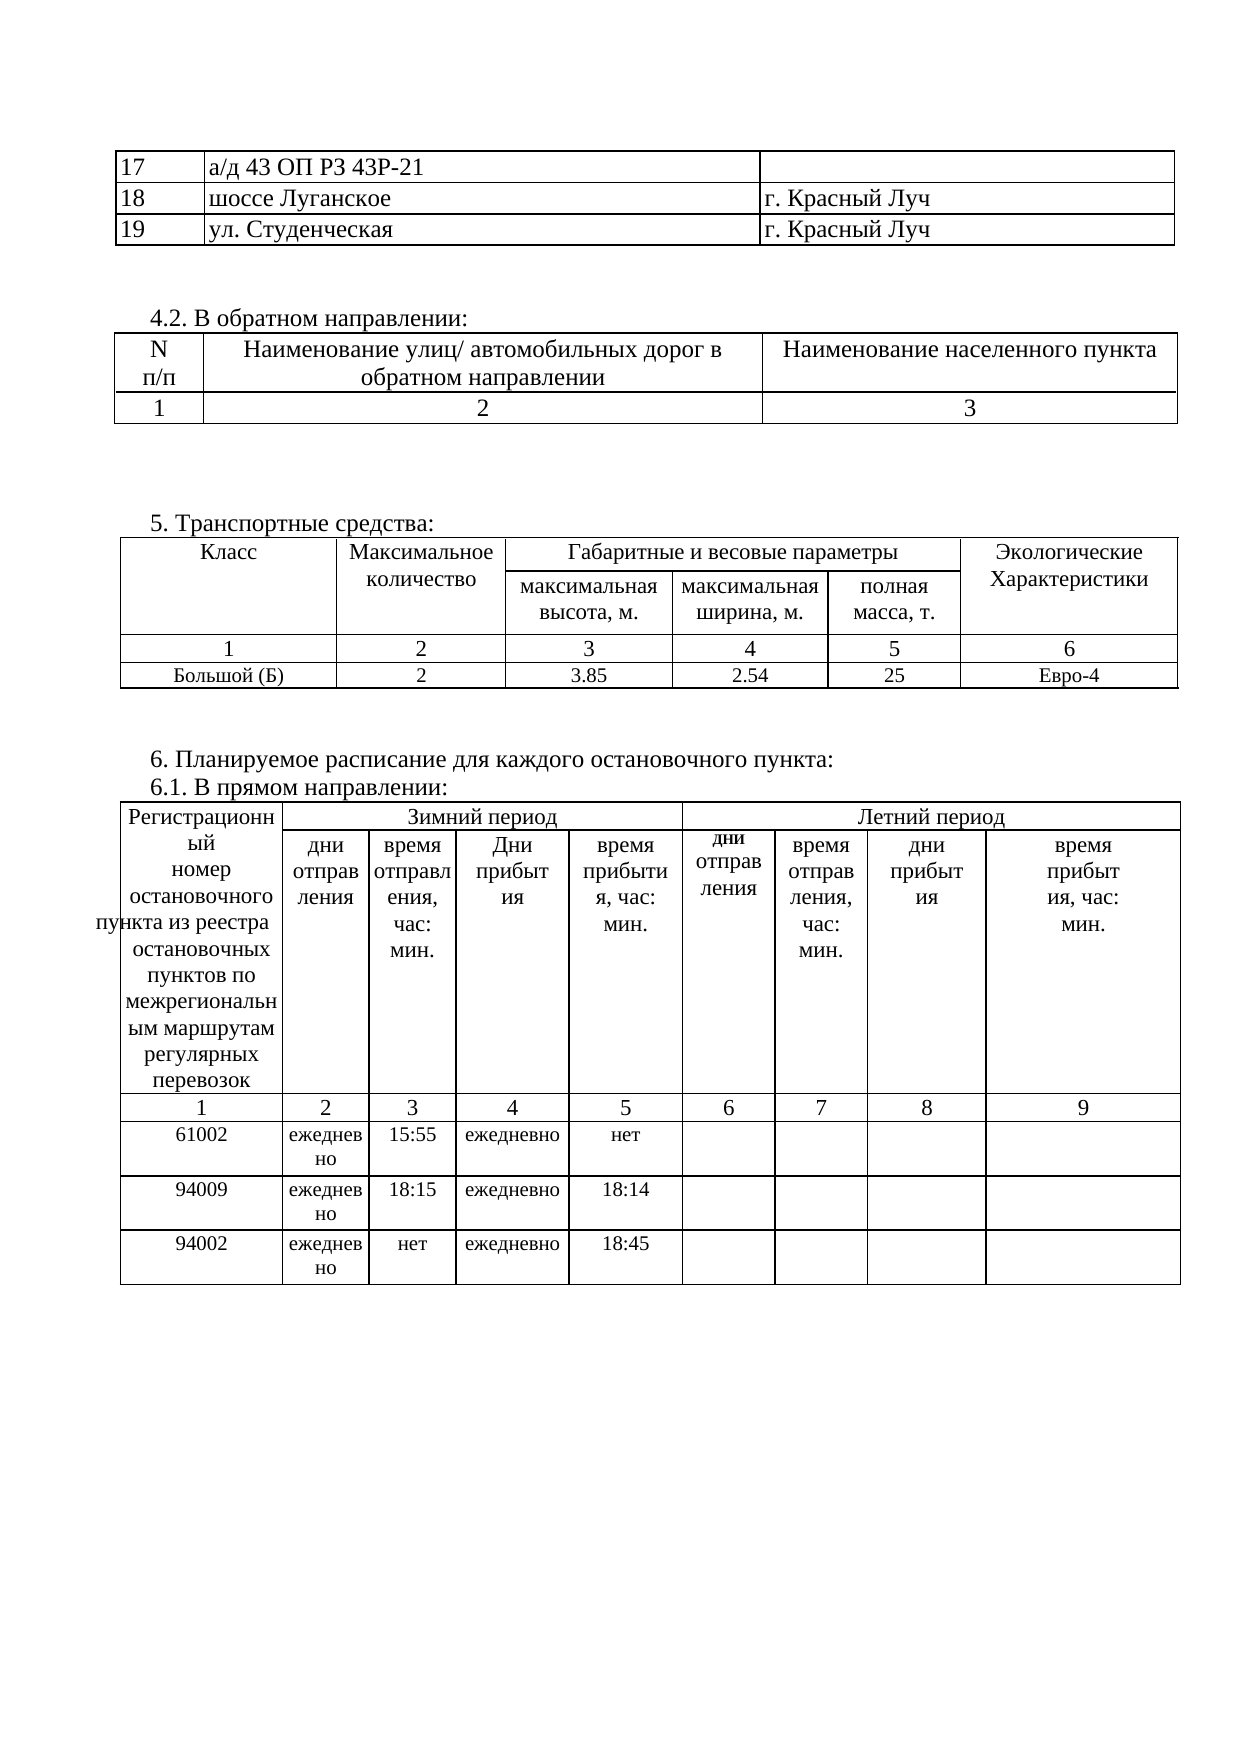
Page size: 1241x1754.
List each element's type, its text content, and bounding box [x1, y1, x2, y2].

table_header Максимальное количество [337, 538, 505, 633]
table_header Габаритные и весовые параметры [506, 538, 960, 570]
table_cell ежедневно [283, 1122, 368, 1175]
table_cell 3 [763, 391, 1177, 423]
table_cell а/д 43 ОП РЗ 43Р-21 [205, 152, 759, 181]
text 5. Транспортные средства: [150, 508, 1090, 537]
table_cell 61002 [121, 1122, 282, 1175]
table_cell 3 [506, 635, 672, 661]
table_cell 6 [961, 635, 1177, 661]
table_cell 94002 [121, 1231, 282, 1284]
table_cell максимальная высота, м. [506, 572, 672, 633]
table_cell 19 [117, 215, 204, 244]
table_cell 18 [117, 183, 204, 213]
table_cell [776, 1122, 867, 1175]
table_cell ежедневно [457, 1177, 568, 1229]
table_cell 1 [121, 1094, 282, 1121]
table_cell [868, 1122, 985, 1175]
table_header Регистрационный номер остановочного пункта из реестра остановочных пунктов по межрегиональным маршрутам регулярных перевозок [121, 803, 282, 1093]
table_cell [776, 1177, 867, 1229]
table_cell 9 [987, 1094, 1180, 1121]
table_cell время прибыт ия, час: мин. [987, 831, 1180, 1093]
table_cell Евро-4 [961, 663, 1177, 687]
table_cell [683, 1122, 774, 1175]
table_cell 25 [829, 663, 960, 687]
table_cell 18:45 [570, 1231, 682, 1284]
table_cell ул. Студенческая [205, 215, 759, 244]
table_cell ДНИ отправ ления [683, 831, 774, 1093]
table_cell 94009 [121, 1177, 282, 1229]
table_cell шоссе Луганское [205, 183, 759, 213]
table_cell [987, 1231, 1180, 1284]
table_header Наименование улиц/ автомобильных дорог в обратном направлении [204, 334, 762, 391]
table_cell [776, 1231, 867, 1284]
table_cell [683, 1231, 774, 1284]
table_cell ежедневно [283, 1231, 368, 1284]
table_cell [868, 1231, 985, 1284]
table_cell 4 [673, 635, 827, 661]
table_cell нет [370, 1231, 455, 1284]
table_cell [761, 152, 1174, 181]
table_cell Дни прибыт ия [457, 831, 568, 1093]
table_cell 5 [829, 635, 960, 661]
table_cell 2 [283, 1094, 368, 1121]
table_cell 2 [337, 635, 505, 661]
table_cell 1 [121, 635, 336, 661]
table_cell время отправ ления, час: мин. [776, 831, 867, 1093]
table_cell дни прибыт ия [868, 831, 985, 1093]
table_cell 7 [776, 1094, 867, 1121]
table_cell [987, 1177, 1180, 1229]
table_cell нет [570, 1122, 682, 1175]
table_cell 1 [115, 392, 203, 423]
table_cell 3.85 [506, 663, 672, 687]
table_cell 2.54 [673, 663, 827, 687]
table_header Летний период [683, 803, 1180, 829]
table_cell [987, 1122, 1180, 1175]
table_cell 3 [370, 1094, 455, 1121]
table_cell 4 [457, 1094, 568, 1121]
table_header Экологические Характеристики [961, 538, 1177, 633]
table_cell 2 [204, 393, 762, 423]
table_cell время прибыти я, час: мин. [570, 831, 682, 1093]
table_cell 18:15 [370, 1177, 455, 1229]
table_cell г. Красный Луч [761, 183, 1174, 213]
table_cell 17 [117, 152, 204, 181]
table_cell максимальная ширина, м. [673, 572, 827, 633]
table_cell 8 [868, 1094, 985, 1121]
table_cell дни отправ ления [283, 831, 368, 1093]
table_cell ежедневно [283, 1177, 368, 1229]
table_cell время отправл ения, час: мин. [370, 831, 455, 1093]
table_cell г. Красный Луч [761, 215, 1174, 244]
table_cell [683, 1177, 774, 1229]
table_header Зимний период [283, 803, 682, 829]
table_cell 2 [337, 663, 505, 687]
table_cell 5 [570, 1094, 682, 1121]
table_header Наименование населенного пункта [763, 334, 1177, 391]
table_cell ежедневно [457, 1122, 568, 1175]
table_header N п/п [115, 334, 203, 391]
text 4.2. В обратном направлении: [150, 303, 1090, 332]
table_cell 15:55 [370, 1122, 455, 1175]
table_cell Большой (Б) [121, 663, 336, 687]
table_cell [868, 1177, 985, 1229]
table_cell ежедневно [457, 1231, 568, 1284]
text 6.1. В прямом направлении: [150, 772, 1090, 801]
table_cell 18:14 [570, 1177, 682, 1229]
text 6. Планируемое расписание для каждого остановочного пункта: [150, 744, 1090, 772]
table_cell полная масса, т. [829, 572, 960, 633]
table_cell 6 [683, 1094, 774, 1121]
table_header Класс [121, 538, 336, 633]
